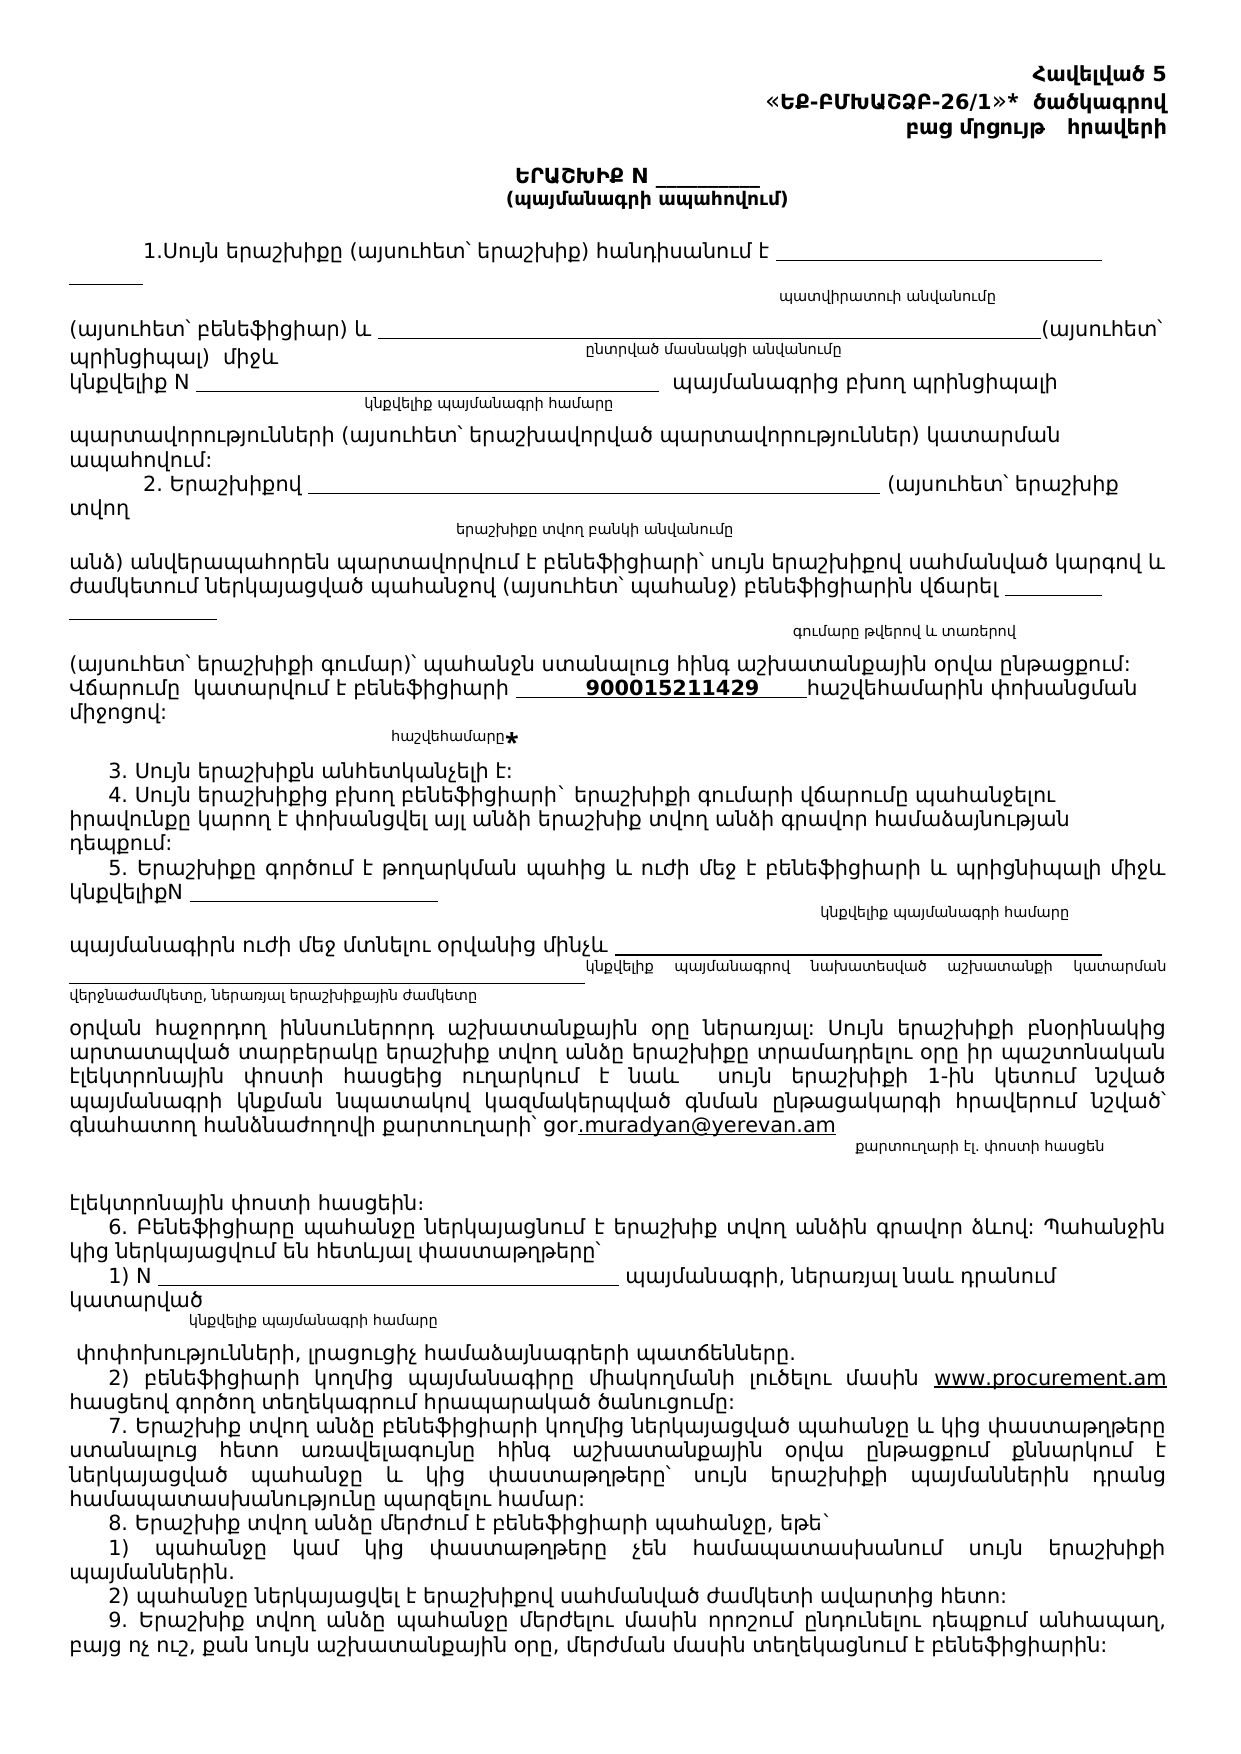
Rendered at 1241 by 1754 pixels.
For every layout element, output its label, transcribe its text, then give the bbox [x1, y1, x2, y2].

list պայմանագիրն ուժի մեջ մտնելու օրվանից մինչև կնքվելիք պայմանագրով նախատեսված աշխատանքի կատարման վերջնաժամկետը, ներառյալ երաշխիքային ժամկետը [69, 933, 1167, 1016]
text երաշխիքը տվող բանկի անվանումը [69, 521, 1167, 550]
text բաց մրցույթ հրավերի [69, 115, 1167, 140]
text փոփոխությունների, լրացուցիչ համաձայնագրերի պատճենները. [69, 1341, 1167, 1366]
text (այսուհետ՝ երաշխիքի գումար)՝ պահանջն ստանալուց հինգ աշխատանքային օրվա ընթացքում: Վճարումը կատարվում է բենեֆիցիարի 900015211429 հաշվեհամարին փոխանցման միջոցով: [69, 652, 1167, 724]
list քարտուղարի էլ. փոստի հասցեն [69, 1137, 1167, 1167]
text հաշվեհամարը* [69, 724, 1167, 759]
text պատվիրատուի անվանումը [659, 287, 1167, 317]
text 9. Երաշխիք տվող անձը պահանջը մերժելու մասին որոշում ընդունելու դեպքում անհապաղ, բայց ոչ ուշ, քան նույն աշխատանքային օրը, մերժման մասին տեղեկացնում է բենեֆիցիարին: [69, 1608, 1167, 1657]
text 3. Սույն երաշխիքն անհետկանչելի է: [69, 759, 1167, 783]
text (այսուհետ՝ բենեֆիցիար) և (այսուհետ՝ պրինցիպալ) միջև ընտրված մասնակցի անվանումը [69, 317, 1167, 370]
text կնքվելիք պայմանագրի համարը [69, 1312, 1167, 1341]
text 8. Երաշխիք տվող անձը մերժում է բենեֆիցիարի պահանջը, եթե` [69, 1511, 1167, 1536]
text 7. Երաշխիք տվող անձը բենեֆիցիարի կողմից ներկայացված պահանջը և կից փաստաթղթերը ստանալուց հետո առավելագույնը հինգ աշխատանքային օրվա ընթացքում քննարկում է ներկայացված պահանջը և կից փաստաթղթերը՝ սույն երաշխիքի պայմաններին դրանց համապատասխանությունը պարզելու համար: [69, 1414, 1167, 1511]
text 2. Երաշխիքով (այսուհետ՝ երաշխիք տվող [69, 472, 1167, 521]
text կնքվելիք պայմանագրի համարը [69, 394, 1167, 423]
text 2) բենեֆիցիարի կողմից պայմանագիրը միակողմանի լուծելու մասին www.procurement.am հասցեով գործող տեղեկագրում հրապարակած ծանուցումը: [69, 1366, 1167, 1414]
text 4. Սույն երաշխիքից բխող բենեֆիցիարի` երաշխիքի գումարի վճարումը պահանջելու իրավունքը կարող է փոխանցվել այլ անձի երաշխիք տվող անձի գրավոր համաձայնության դեպքում: [69, 783, 1167, 856]
text 1) պահանջը կամ կից փաստաթղթերը չեն համապատասխանում սույն երաշխիքի պայմաններին. [69, 1536, 1167, 1584]
text 1) N պայմանագրի, ներառյալ նաև դրանում կատարված [69, 1264, 1167, 1312]
text պարտավորությունների (այսուհետ՝ երաշխավորված պարտավորություններ) կատարման ապահովում: [69, 423, 1167, 472]
text «ԵՔ-ԲՄԽԱՇՁԲ-26/1»* ծածկագրով [69, 86, 1167, 115]
text կնքվելիք N պայմանագրից բխող պրինցիպալի [69, 370, 1167, 394]
text 1.Սույն երաշխիքը (այսուհետ՝ երաշխիք) հանդիսանում է [69, 239, 1167, 287]
text (պայմանագրի ապահովում) [69, 188, 1167, 210]
text գումարը թվերով և տառերով [793, 623, 1167, 652]
text Հավելված 5 [69, 62, 1167, 86]
text ԵՐԱՇԽԻՔ N __________ [69, 164, 1167, 188]
text 6. Բենեֆիցիարը պահանջը ներկայացնում է երաշխիք տվող անձին գրավոր ձևով: Պահանջին կից ներկայացվում են հետևյալ փաստաթղթերը՝ [69, 1215, 1167, 1264]
list էլեկտրոնային փոստի հասցեին։ [69, 1191, 1167, 1215]
list օրվան հաջորդող իննսուներորդ աշխատանքային օրը ներառյալ: Սույն երաշխիքի բնօրինակից արտատպված տարբերակը երաշխիք տվող անձը երաշխիքը տրամադրելու օրը իր պաշտոնական էլեկտրոնային փոստի հասցեից ուղարկում է նաև սույն երաշխիքի 1-ին կետում նշված պայմանագրի կնքման նպատակով կազմակերպված գնման ընթացակարգի հրավերում նշված՝ գնահատող հանձնաժողովի քարտուղարի՝ gor.muradyan@yerevan.am [69, 1016, 1167, 1137]
text 5. Երաշխիքը գործում է թողարկման պահից և ուժի մեջ է բենեֆիցիարի և պրիցնիպալի միջև կնքվելիքN [69, 856, 1167, 904]
text անձ) անվերապահորեն պարտավորվում է բենեֆիցիարի՝ սույն երաշխիքով սահմանված կարգով և ժամկետում ներկայացված պահանջով (այսուհետ՝ պահանջ) բենեֆիցիարին վճարել [69, 550, 1167, 623]
text կնքվելիք պայմանագրի համարը [585, 904, 1167, 933]
text 2) պահանջը ներկայացվել է երաշխիքով սահմանված ժամկետի ավարտից հետո: [69, 1584, 1167, 1608]
